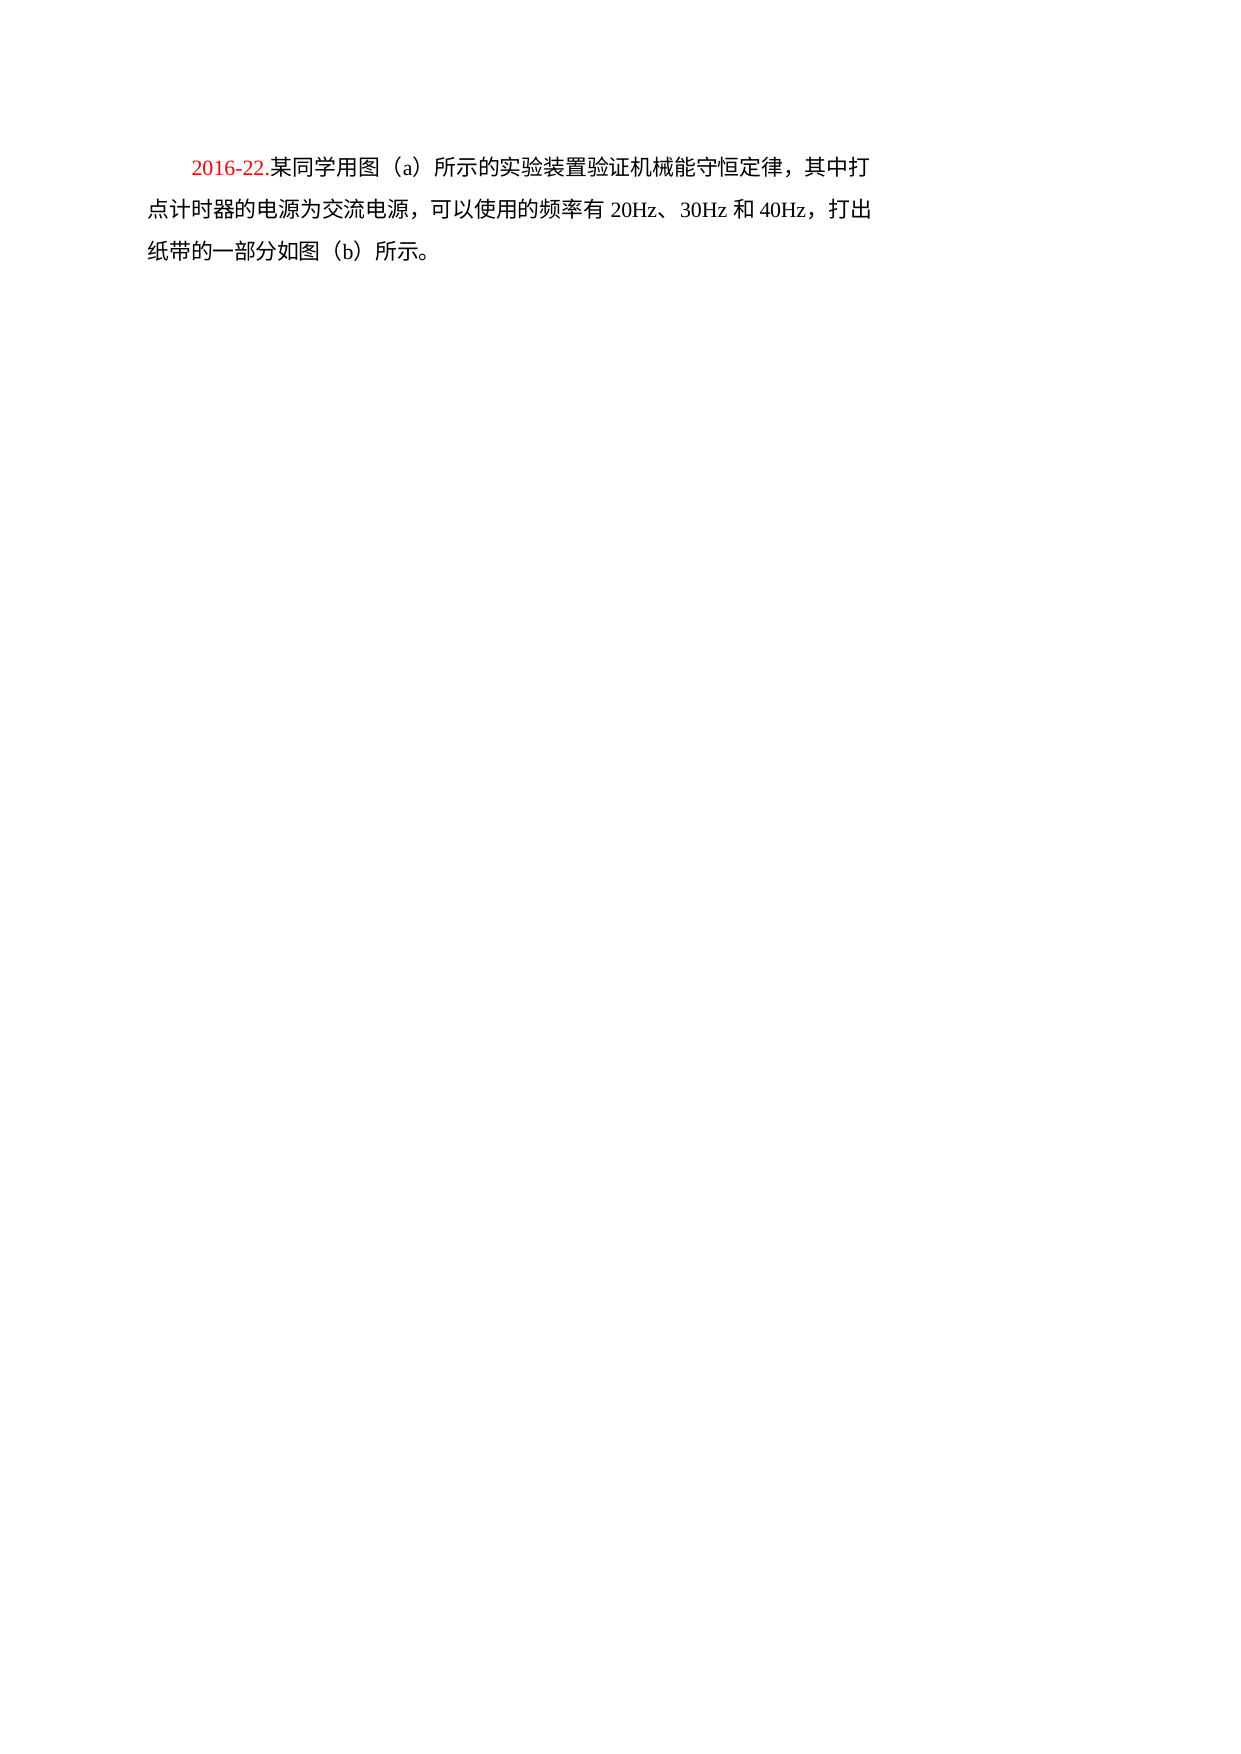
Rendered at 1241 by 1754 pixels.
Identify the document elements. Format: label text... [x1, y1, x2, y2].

text 2016-22.某同学用图（a）所示的实验装置验证机械能守恒定律，其中打点计时器的电源为交流电源，可以使用的频率有 20Hz、30Hz 和 40Hz，打出纸带的一部分如图（b）所示。 [148, 150, 873, 266]
